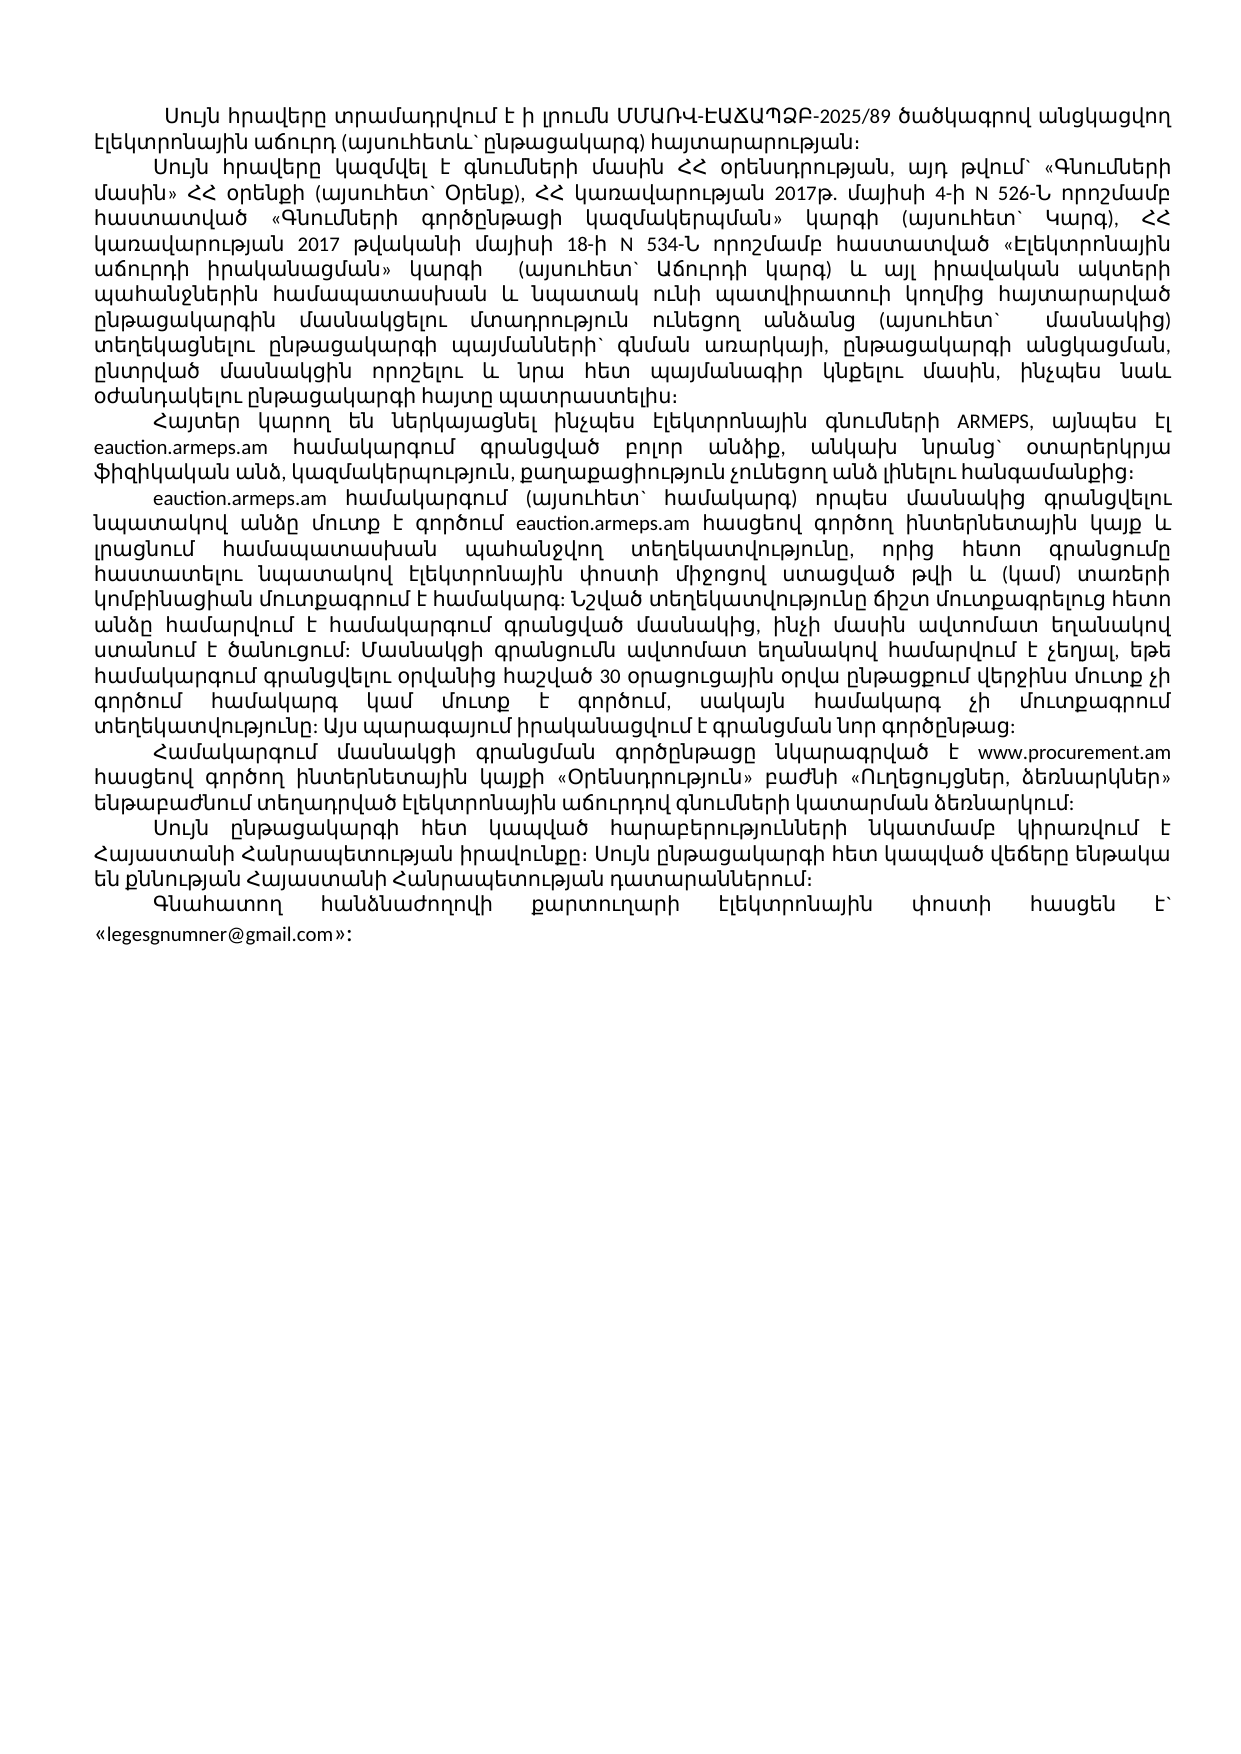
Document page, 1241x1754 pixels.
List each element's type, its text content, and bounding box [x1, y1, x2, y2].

text Սույն ընթացակարգի հետ կապված հարաբերությունների նկատմամբ կիրառվում է Հայաստանի Հանրապետության իրավունքը։ Սույն ընթացակարգի հետ կապված վեճերը ենթակա են քննության Հայաստանի Հանրապետության դատարաններում։ [94, 815, 1171, 892]
text Գնահատող հանձնաժողովի քարտուղարի էլեկտրոնային փոստի հասցեն է` «legesgnumner@gmail.com»: [94, 892, 1171, 948]
text Սույն հրավերը կազմվել է գնումների մասին ՀՀ օրենսդրության, այդ թվում` «Գնումների մասին» ՀՀ օրենքի (այսուհետ` Օրենք), ՀՀ կառավարության 2017թ. մայիսի 4-ի N 526-Ն որոշմամբ հաստատված «Գնումների գործընթացի կազմակերպման» կարգի (այսուհետ` Կարգ), ՀՀ կառավարության 2017 թվականի մայիսի 18-ի N 534-Ն որոշմամբ հաստատված «Էլեկտրոնային աճուրդի իրականացման» կարգի (այսուհետ` Աճուրդի կարգ) և այլ իրավական ակտերի պահանջներին համապատասխան և նպատակ ունի պատվիրատուի կողմից հայտարարված ընթացակարգին մասնակցելու մտադրություն ունեցող անձանց (այսուհետ` մասնակից) տեղեկացնելու ընթացակարգի պայմանների` գնման առարկայի, ընթացակարգի անցկացման, ընտրված մասնակցին որոշելու և նրա հետ պայմանագիր կնքելու մասին, ինչպես նաև օժանդակելու ընթացակարգի հայտը պատրաստելիս։ [94, 154, 1171, 409]
text Համակարգում մասնակցի գրանցման գործընթացը նկարագրված է www.procurement.am հասցեով գործող ինտերնետային կայքի «Օրենսդրություն» բաժնի «Ուղեցույցներ, ձեռնարկներ» ենթաբաժնում տեղադրված էլեկտրոնային աճուրդով գնումների կատարման ձեռնարկում: [94, 739, 1171, 815]
text Սույն հրավերը տրամադրվում է ի լրումն ՄՄԱՌՎ-ԷԱՃԱՊՁԲ-2025/89 ծածկագրով անցկացվող էլեկտրոնային աճուրդ (այսուհետև` ընթացակարգ) հայտարարության։ [94, 104, 1171, 154]
text Հայտեր կարող են ներկայացնել ինչպես էլեկտրոնային գնումների ARMEPS, այնպես էլ eauction.armeps.am համակարգում գրանցված բոլոր անձիք, անկախ նրանց` օտարերկրյա ֆիզիկական անձ, կազմակերպություն, քաղաքացիություն չունեցող անձ լինելու հանգամանքից։ [94, 409, 1171, 485]
text eauction.armeps.am համակարգում (այսուհետ` համակարգ) որպես մասնակից գրանցվելու նպատակով անձը մուտք է գործում eauction.armeps.am հասցեով գործող ինտերնետային կայք և լրացնում համապատասխան պահանջվող տեղեկատվությունը, որից հետո գրանցումը հաստատելու նպատակով էլեկտրոնային փոստի միջոցով ստացված թվի և (կամ) տառերի կոմբինացիան մուտքագրում է համակարգ: Նշված տեղեկատվությունը ճիշտ մուտքագրելուց հետո անձը համարվում է համակարգում գրանցված մասնակից, ինչի մասին ավտոմատ եղանակով ստանում է ծանուցում: Մասնակցի գրանցումն ավտոմատ եղանակով համարվում է չեղյալ, եթե համակարգում գրանցվելու օրվանից հաշված 30 օրացուցային օրվա ընթացքում վերջինս մուտք չի գործում համակարգ կամ մուտք է գործում, սակայն համակարգ չի մուտքագրում տեղեկատվությունը: Այս պարագայում իրականացվում է գրանցման նոր գործընթաց: [94, 485, 1171, 739]
